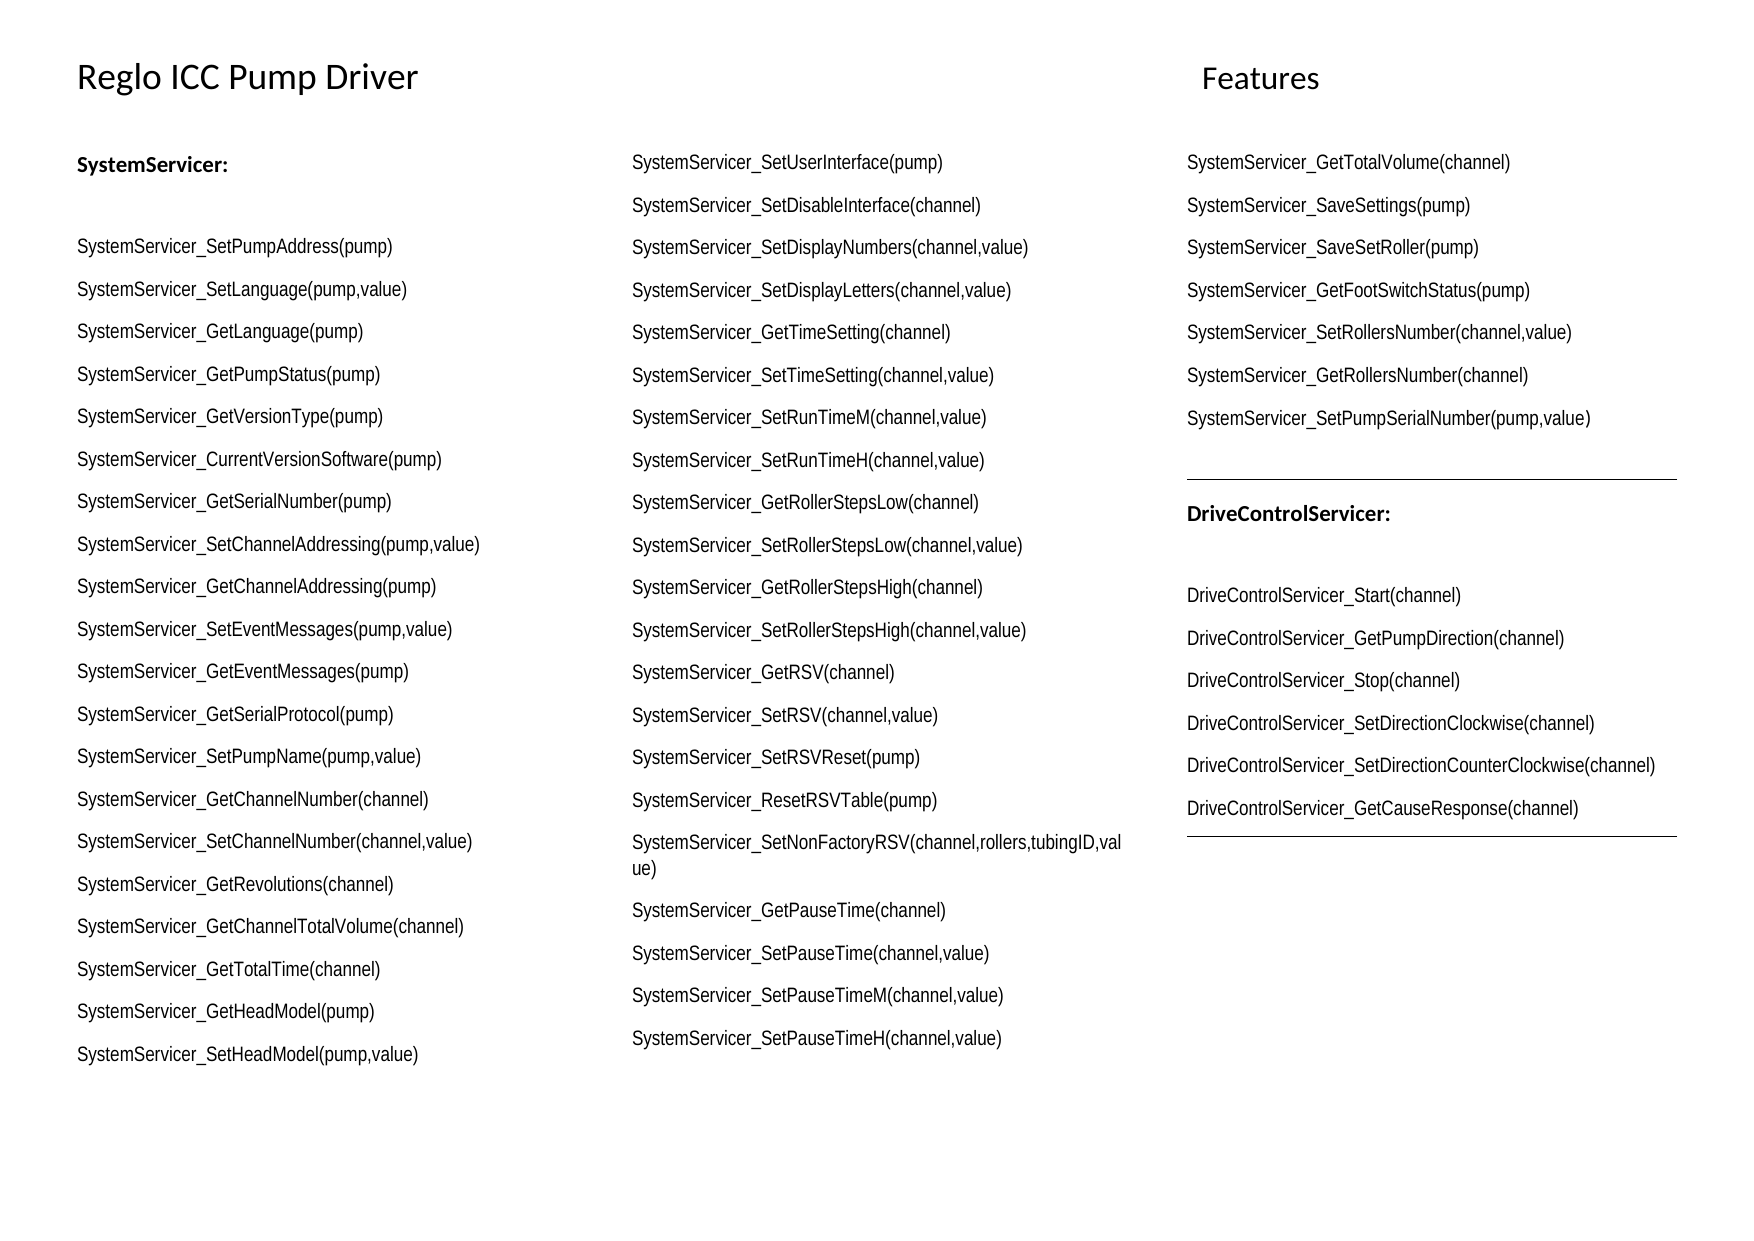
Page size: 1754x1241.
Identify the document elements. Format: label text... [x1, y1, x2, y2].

text SystemServicer_SetPumpSerialNumber(pump,value) [1187, 405, 1677, 430]
text SystemServicer_SetDisableInterface(channel) [632, 192, 1128, 216]
text SystemServicer_SetPauseTimeM(channel,value) [632, 983, 1128, 1007]
text SystemServicer_GetChannelAddressing(pump) [77, 574, 573, 598]
text SystemServicer_GetRollerStepsHigh(channel) [632, 575, 1128, 599]
text SystemServicer_SetRSVReset(pump) [632, 745, 1128, 769]
text SystemServicer_SetChannelNumber(channel,value) [77, 829, 573, 853]
text SystemServicer_GetHeadModel(pump) [77, 999, 573, 1023]
text SystemServicer_SetNonFactoryRSV(channel,rollers,tubingID,value) [632, 830, 1128, 880]
text SystemServicer_SetEventMessages(pump,value) [77, 617, 573, 641]
text SystemServicer: [77, 150, 573, 178]
text SystemServicer_SetTimeSetting(channel,value) [632, 362, 1128, 386]
text SystemServicer_GetChannelNumber(channel) [77, 787, 573, 811]
text DriveControlServicer_Start(channel) [1187, 583, 1677, 607]
text SystemServicer_GetRevolutions(channel) [77, 872, 573, 896]
text DriveControlServicer_GetPumpDirection(channel) [1187, 626, 1677, 649]
text SystemServicer_SetRollerStepsHigh(channel,value) [632, 617, 1128, 641]
text SystemServicer_GetLanguage(pump) [77, 319, 573, 343]
text SystemServicer_SaveSetRoller(pump) [1187, 235, 1677, 259]
text SystemServicer_GetTotalTime(channel) [77, 957, 573, 981]
text SystemServicer_GetPauseTime(channel) [632, 898, 1128, 922]
text SystemServicer_GetRollerStepsLow(channel) [632, 490, 1128, 514]
text SystemServicer_SetPauseTime(channel,value) [632, 941, 1128, 965]
text SystemServicer_SetChannelAddressing(pump,value) [77, 532, 573, 556]
text SystemServicer_SetDisplayLetters(channel,value) [632, 277, 1128, 301]
text SystemServicer_SetUserInterface(pump) [632, 150, 1128, 174]
text DriveControlServicer_SetDirectionCounterClockwise(channel) [1187, 753, 1677, 777]
text SystemServicer_SetHeadModel(pump,value) [77, 1042, 573, 1066]
text DriveControlServicer_GetCauseResponse(channel) [1187, 796, 1677, 836]
text SystemServicer_SetRunTimeH(channel,value) [632, 447, 1128, 471]
text SystemServicer_SetRunTimeM(channel,value) [632, 405, 1128, 429]
text SystemServicer_ResetRSVTable(pump) [632, 787, 1128, 811]
text SystemServicer_SetLanguage(pump,value) [77, 277, 573, 301]
text SystemServicer_GetFootSwitchStatus(pump) [1187, 277, 1677, 301]
text DriveControlServicer_Stop(channel) [1187, 668, 1677, 692]
text SystemServicer_SetRSV(channel,value) [632, 702, 1128, 726]
text SystemServicer_GetEventMessages(pump) [77, 659, 573, 683]
text DriveControlServicer: [1187, 499, 1677, 527]
text SystemServicer_SetPauseTimeH(channel,value) [632, 1026, 1128, 1050]
text SystemServicer_GetTimeSetting(channel) [632, 320, 1128, 344]
text SystemServicer_GetPumpStatus(pump) [77, 362, 573, 386]
text SystemServicer_SetRollersNumber(channel,value) [1187, 320, 1677, 344]
text SystemServicer_GetTotalVolume(channel) [1187, 150, 1677, 174]
text SystemServicer_SetPumpAddress(pump) [77, 234, 573, 258]
text SystemServicer_GetSerialNumber(pump) [77, 489, 573, 513]
text SystemServicer_GetSerialProtocol(pump) [77, 702, 573, 726]
text SystemServicer_GetChannelTotalVolume(channel) [77, 914, 573, 938]
text SystemServicer_SaveSettings(pump) [1187, 192, 1677, 216]
text SystemServicer_SetRollerStepsLow(channel,value) [632, 532, 1128, 556]
text SystemServicer_SetDisplayNumbers(channel,value) [632, 235, 1128, 259]
text SystemServicer_CurrentVersionSoftware(pump) [77, 447, 573, 471]
text DriveControlServicer_SetDirectionClockwise(channel) [1187, 711, 1677, 734]
text SystemServicer_GetVersionType(pump) [77, 404, 573, 428]
text SystemServicer_SetPumpName(pump,value) [77, 744, 573, 768]
text SystemServicer_GetRollersNumber(channel) [1187, 362, 1677, 386]
text SystemServicer_GetRSV(channel) [632, 660, 1128, 684]
